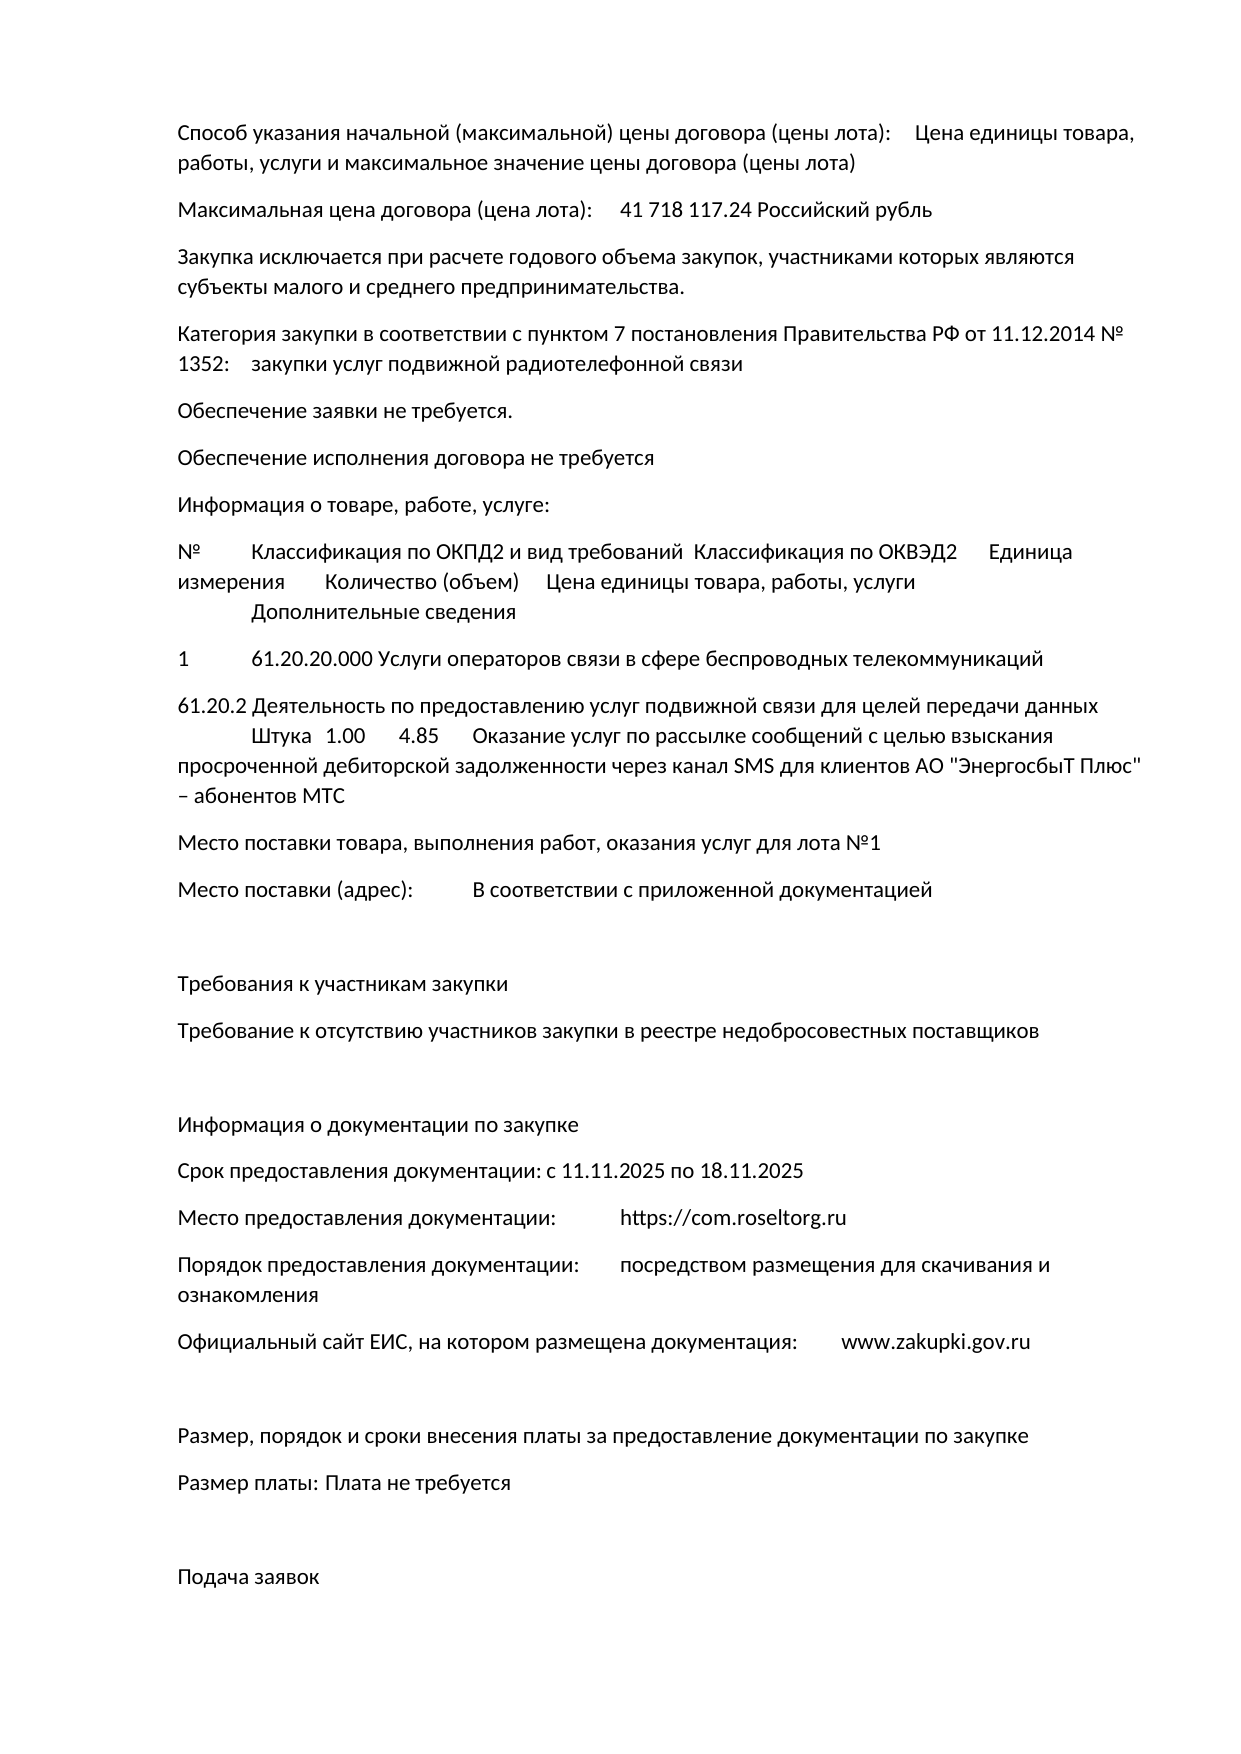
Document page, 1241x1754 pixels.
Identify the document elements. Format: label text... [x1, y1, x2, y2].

text Срок предоставления документации: с 11.11.2025 по 18.11.2025 [177, 1157, 1152, 1185]
text Обеспечение заявки не требуется. [177, 396, 1152, 424]
text Порядок предоставления документации: посредством размещения для скачивания и ознакомления [177, 1250, 1152, 1309]
text № Классификация по ОКПД2 и вид требований Классификация по ОКВЭД2 Единица измерения Количество (объем) Цена единицы товара, работы, услуги Дополнительные сведения [177, 537, 1152, 625]
text Подача заявок [177, 1562, 1152, 1590]
text Требования к участникам закупки [177, 969, 1152, 997]
text Официальный сайт ЕИС, на котором размещена документация: www.zakupki.gov.ru [177, 1327, 1152, 1356]
text Категория закупки в соответствии с пунктом 7 постановления Правительства РФ от 11.12.2014 № 1352: закупки услуг подвижной радиотелефонной связи [177, 319, 1152, 377]
text Размер платы: Плата не требуется [177, 1468, 1152, 1496]
text 61.20.2 Деятельность по предоставлению услуг подвижной связи для целей передачи данных Штука 1.00 4.85 Оказание услуг по рассылке сообщений с целью взыскания просроченной дебиторской задолженности через канал SMS для клиентов АО "ЭнергосбыТ Плюс" – абонентов МТС [177, 691, 1152, 810]
text Информация о документации по закупке [177, 1110, 1152, 1138]
text Место поставки (адрес): В соответствии с приложенной документацией [177, 875, 1152, 903]
text 1 61.20.20.000 Услуги операторов связи в сфере беспроводных телекоммуникаций [177, 644, 1152, 672]
text Место предоставления документации: https://com.roseltorg.ru [177, 1203, 1152, 1232]
text Обеспечение исполнения договора не требуется [177, 443, 1152, 471]
text Место поставки товара, выполнения работ, оказания услуг для лота №1 [177, 828, 1152, 857]
text Способ указания начальной (максимальной) цены договора (цены лота): Цена единицы товара, работы, услуги и максимальное значение цены договора (цены лота) [177, 118, 1152, 176]
text Размер, порядок и сроки внесения платы за предоставление документации по закупке [177, 1421, 1152, 1449]
text Максимальная цена договора (цена лота): 41 718 117.24 Российский рубль [177, 195, 1152, 223]
text Информация о товаре, работе, услуге: [177, 490, 1152, 518]
text Закупка исключается при расчете годового объема закупок, участниками которых являются субъекты малого и среднего предпринимательства. [177, 242, 1152, 300]
text Требование к отсутствию участников закупки в реестре недобросовестных поставщиков [177, 1016, 1152, 1044]
